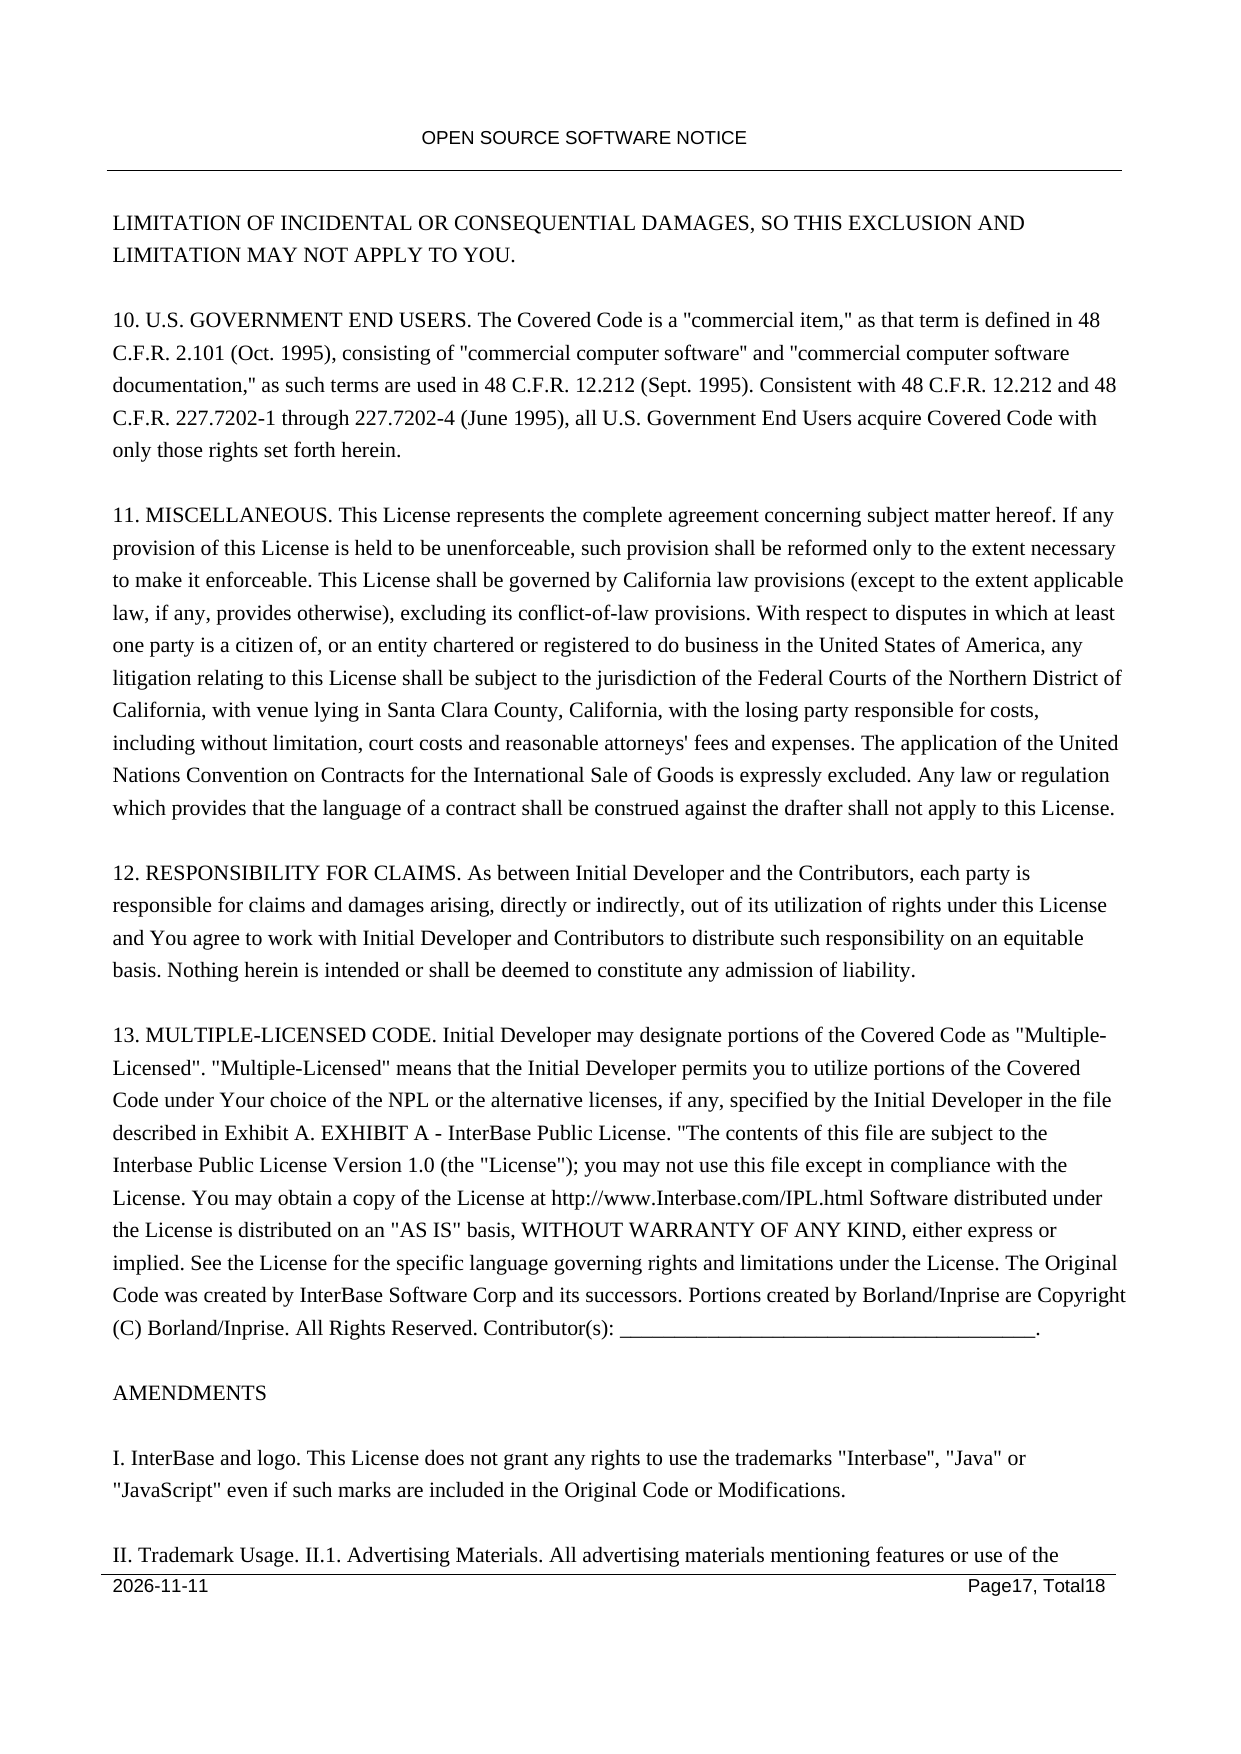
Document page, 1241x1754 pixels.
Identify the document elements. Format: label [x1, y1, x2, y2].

text [112, 206, 1128, 1571]
